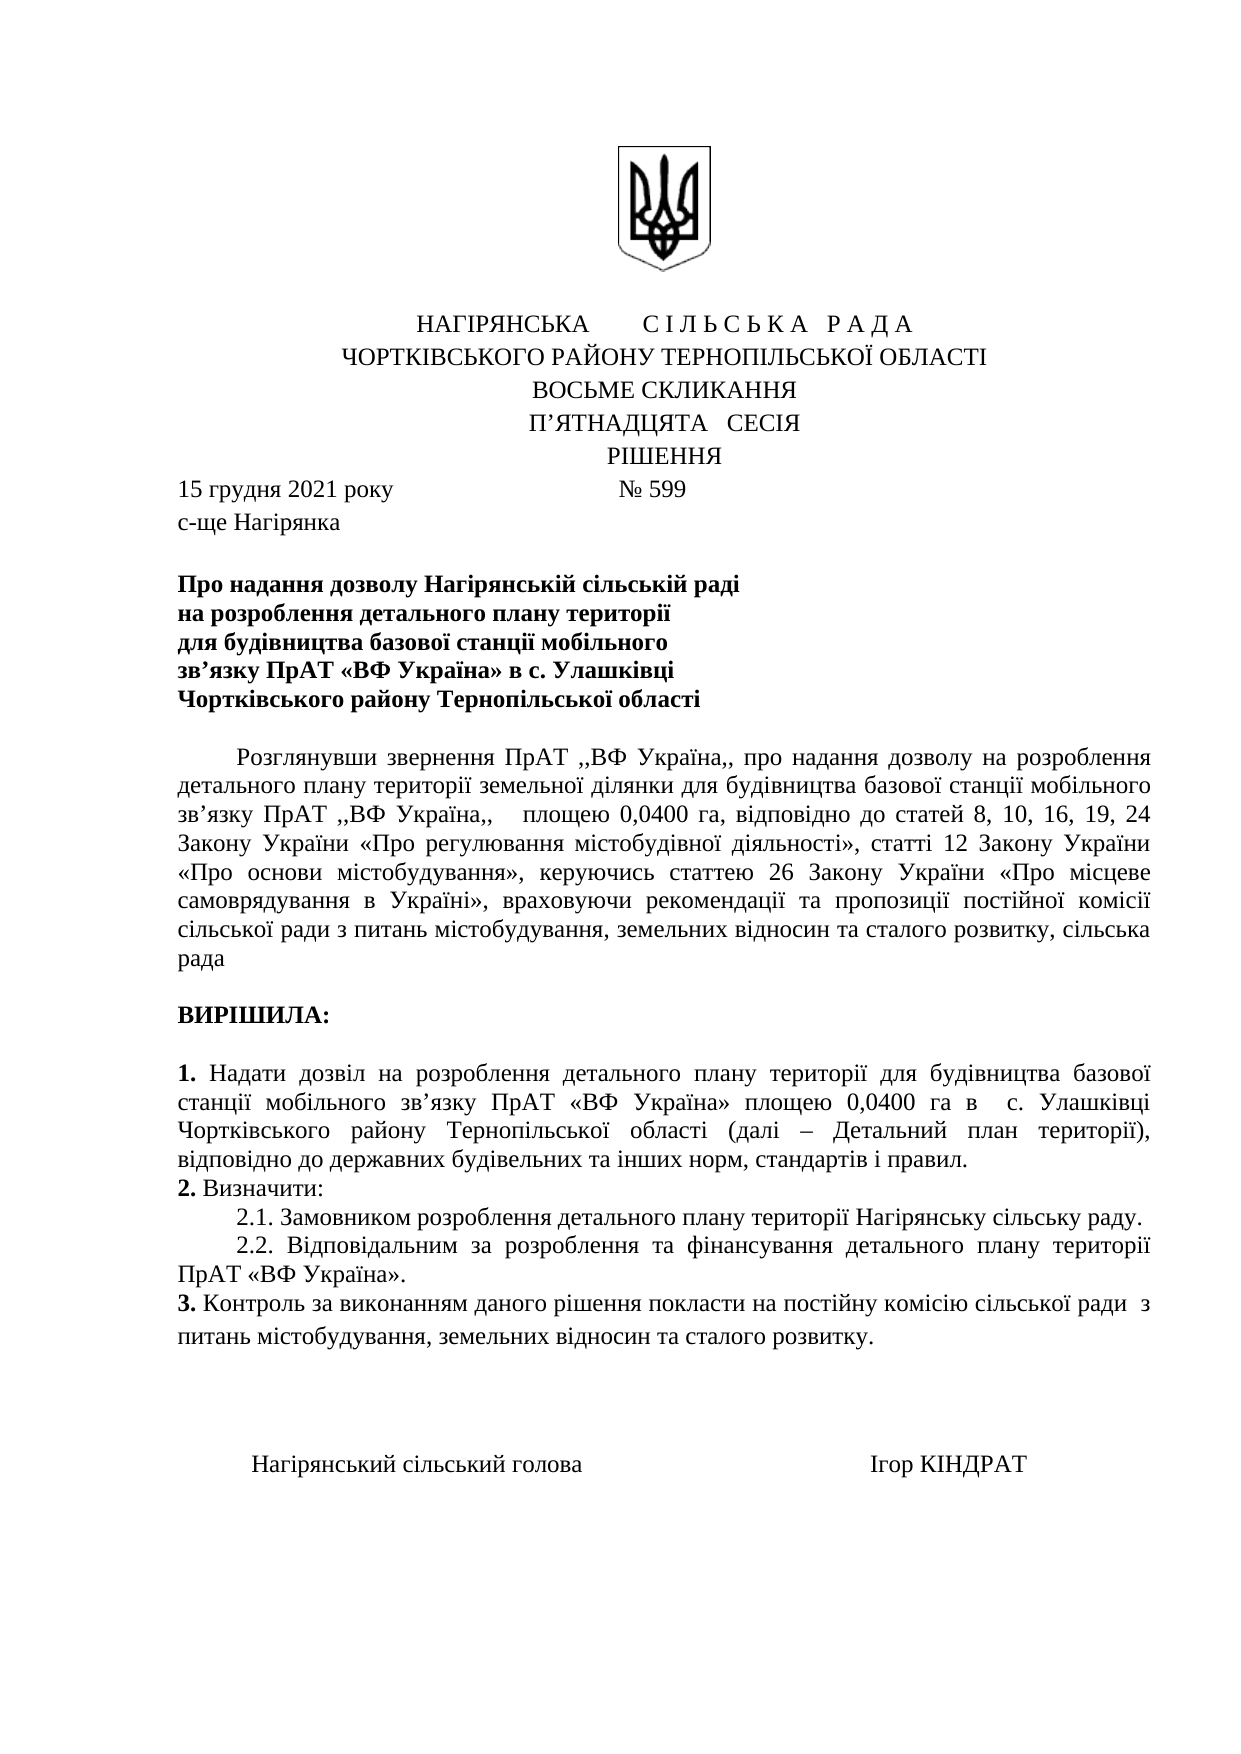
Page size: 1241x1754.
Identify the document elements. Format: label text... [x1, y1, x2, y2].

text Про надання дозволу Нагірянській сільській раді [177, 569, 1152, 598]
text 3. Контроль за виконанням даного рішення покласти на постійну комісію сільської ради з питань містобудування, земельних відносин та сталого розвитку. [177, 1288, 1152, 1350]
text Нагірянський сільський голова Ігор КІНДРАТ [177, 1449, 1152, 1477]
picture [618, 146, 711, 272]
text ВИРІШИЛА: [177, 1000, 1152, 1029]
text НАГІРЯНСЬКА С І Л Ь С Ь К А Р А Д А [177, 309, 1152, 338]
text ЧОРТКІВСЬКОГО РАЙОНУ ТЕРНОПІЛЬСЬКОЇ ОБЛАСТІ [177, 342, 1152, 371]
text 2.2. Відповідальним за розроблення та фінансування детального плану території ПрАТ «ВФ Україна». [177, 1230, 1152, 1288]
text ВОСЬМЕ СКЛИКАННЯ [177, 375, 1152, 404]
text РІШЕННЯ [177, 441, 1152, 470]
text 2.1. Замовником розроблення детального плану території Нагірянську сільську раду. [177, 1202, 1152, 1230]
text П’ЯТНАДЦЯТА СЕСІЯ [177, 408, 1152, 437]
text на розроблення детального плану території [177, 598, 1152, 627]
text 15 грудня 2021 року № 599 [177, 474, 1152, 503]
text для будівництва базової станції мобільного [177, 627, 1152, 655]
text 1. Надати дозвіл на розроблення детального плану території для будівництва базової станції мобільного зв’язку ПрАТ «ВФ Україна» площею в с. Улашківці Чортківського району Тернопільської області (далі – Детальний план території), відповідно до державних будівельних та інших норм, стандартів і правил. [177, 1058, 1152, 1173]
text 2. Визначити: [177, 1173, 1152, 1202]
text с-ще Нагірянка [177, 507, 1152, 536]
text Розглянувши звернення ПрАТ ,,ВФ Україна,, про надання дозволу на розроблення детального плану території земельної ділянки для будівництва базової станції мобільного зв’язку ПрАТ ,,ВФ Україна,, площею , відповідно до статей 8, 10, 16, 19, 24 Закону України «Про регулювання містобудівної діяльності», статті 12 Закону України «Про основи містобудування», керуючись статтею 26 Закону України «Про місцеве самоврядування в Україні», враховуючи рекомендації та пропозиції постійної комісії сільської ради з питань містобудування, земельних відносин та сталого розвитку, сільська рада [177, 742, 1152, 972]
text Чортківського району Тернопільської області [177, 684, 1152, 713]
text зв’язку ПрАТ «ВФ Україна» в с. Улашківці [177, 655, 1152, 684]
